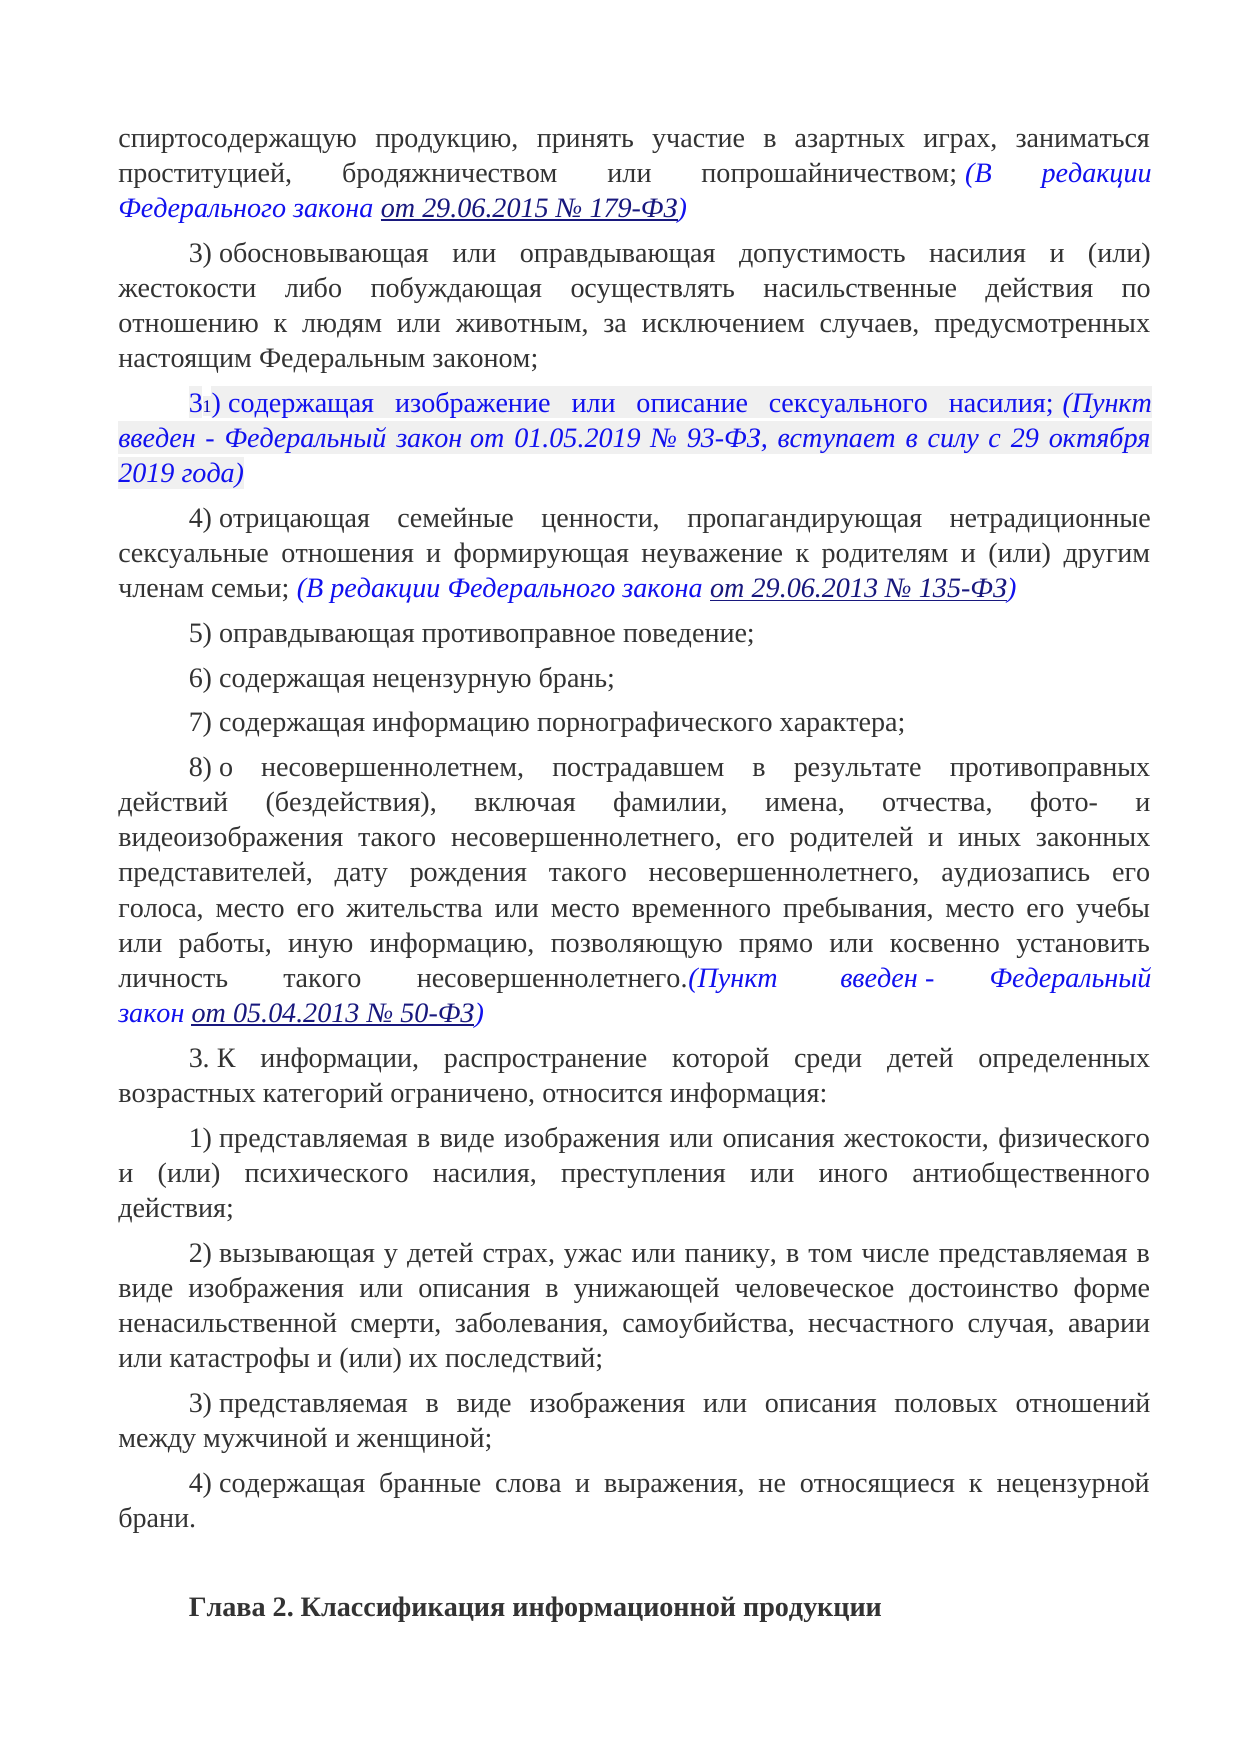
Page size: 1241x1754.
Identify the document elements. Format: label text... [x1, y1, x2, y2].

text 4) содержащая бранные слова и выражения, не относящиеся к нецензурной брани. [118, 1463, 1152, 1533]
text 31) содержащая изображение или описание сексуального насилия; (Пункт введен - Федеральный закон от 01.05.2019 № 93-ФЗ, вступает в силу с 29 октября 2019 года) [118, 454, 1152, 489]
text 7) содержащая информацию порнографического характера; [118, 702, 1152, 738]
text 6) содержащая нецензурную брань; [118, 658, 1152, 693]
text 31) содержащая изображение или описание сексуального насилия; (Пункт введен - Федеральный закон от 01.05.2019 № 93-ФЗ, вступает в силу с 29 октября 2019 года) [118, 383, 1152, 421]
text 5) оправдывающая противоправное поведение; [118, 613, 1152, 648]
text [118, 118, 1152, 224]
text 3) обосновывающая или оправдывающая допустимость насилия и (или) жестокости либо побуждающая осуществлять насильственные действия по отношению к людям или животным, за исключением случаев, предусмотренных настоящим Федеральным законом; [118, 233, 1152, 374]
text 2) вызывающая у детей страх, ужас или панику, в том числе представляемая в виде изображения или описания в унижающей человеческое достоинство форме ненасильственной смерти, заболевания, самоубийства, несчастного случая, аварии или катастрофы и (или) их последствий; [118, 1233, 1152, 1374]
text 1) представляемая в виде изображения или описания жестокости, физического и (или) психического насилия, преступления или иного антиобщественного действия; [118, 1118, 1152, 1223]
text 3. К информации, распространение которой среди детей определенных возрастных категорий ограничено, относится информация: [118, 1038, 1152, 1108]
text 3) представляемая в виде изображения или описания половых отношений между мужчиной и женщиной; [118, 1383, 1152, 1453]
text 4) отрицающая семейные ценности, пропагандирующая нетрадиционные сексуальные отношения и формирующая неуважение к родителям и (или) другим членам семьи; (В редакции Федерального закона от 29.06.2013 № 135-ФЗ) [118, 498, 1152, 604]
text Глава 2. Классификация информационной продукции [188, 1587, 1152, 1622]
text 8) о несовершеннолетнем, пострадавшем в результате противоправных действий (бездействия), включая фамилии, имена, отчества, фото- и видеоизображения такого несовершеннолетнего, его родителей и иных законных представителей, дату рождения такого несовершеннолетнего, аудиозапись его голоса, место его жительства или место временного пребывания, место его учебы или работы, иную информацию, позволяющую прямо или косвенно установить личность такого несовершеннолетнего.(Пункт введен - Федеральный закон от 05.04.2013 № 50-ФЗ) [118, 747, 1152, 1029]
